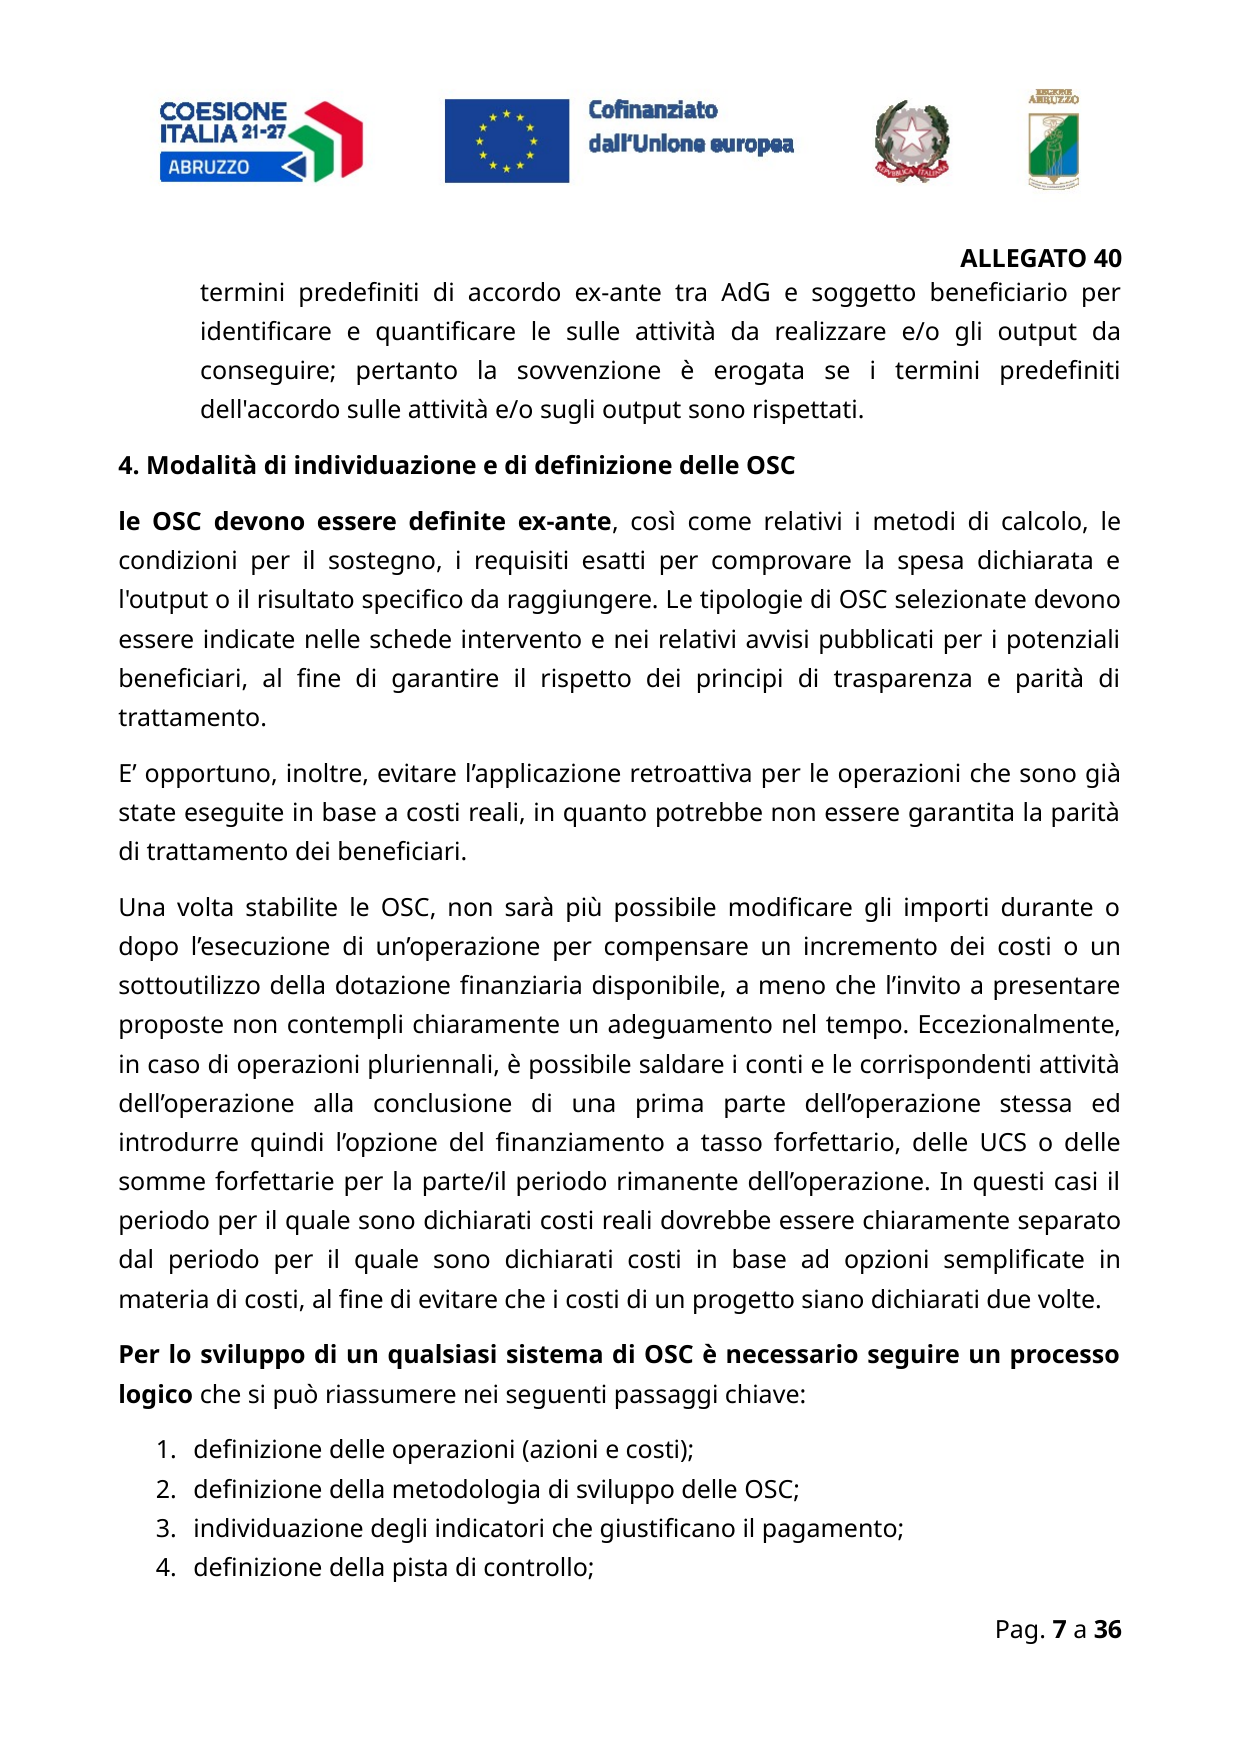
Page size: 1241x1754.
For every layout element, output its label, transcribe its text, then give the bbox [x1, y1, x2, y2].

picture [118, 73, 1123, 207]
list individuazione degli indicatori che giustificano il pagamento; [156, 1511, 1122, 1544]
list definizione della pista di controllo; [156, 1550, 1122, 1584]
text le OSC devono essere definite ex-ante, così come relativi i metodi di calcolo, le condizioni per il sostegno, i requisiti esatti per comprovare la spesa dichiarata e l'output o il risultato specifico da raggiungere. Le tipologie di OSC selezionate devono essere indicate nelle schede intervento e nei relativi avvisi pubblicati per i potenziali beneficiari, al fine di garantire il rispetto dei principi di trasparenza e parità di trattamento. [118, 504, 1122, 734]
text 4. Modalità di individuazione e di definizione delle OSC [118, 448, 1122, 482]
list definizione della metodologia di sviluppo delle OSC; [156, 1471, 1122, 1505]
text E’ opportuno, inoltre, evitare l’applicazione retroattiva per le operazioni che sono già state eseguite in base a costi reali, in quanto potrebbe non essere garantita la parità di trattamento dei beneficiari. [118, 756, 1122, 868]
list definizione delle operazioni (azioni e costi); [156, 1432, 1122, 1466]
text Per lo sviluppo di un qualsiasi sistema di OSC è necessario seguire un processo logico che si può riassumere nei seguenti passaggi chiave: [118, 1337, 1122, 1410]
text Una volta stabilite le OSC, non sarà più possibile modificare gli importi durante o dopo l’esecuzione di un’operazione per compensare un incremento dei costi o un sottoutilizzo della dotazione finanziaria disponibile, a meno che l’invito a presentare proposte non contempli chiaramente un adeguamento nel tempo. Eccezionalmente, in caso di operazioni pluriennali, è possibile saldare i conti e le corrispondenti attività dell’operazione alla conclusione di una prima parte dell’operazione stessa ed introdurre quindi l’opzione del finanziamento a tasso forfettario, delle UCS o delle somme forfettarie per la parte/il periodo rimanente dell’operazione. In questi casi il periodo per il quale sono dichiarati costi reali dovrebbe essere chiaramente separato dal periodo per il quale sono dichiarati costi in base ad opzioni semplificate in materia di costi, al fine di evitare che i costi di un progetto siano dichiarati due volte. [118, 890, 1122, 1315]
